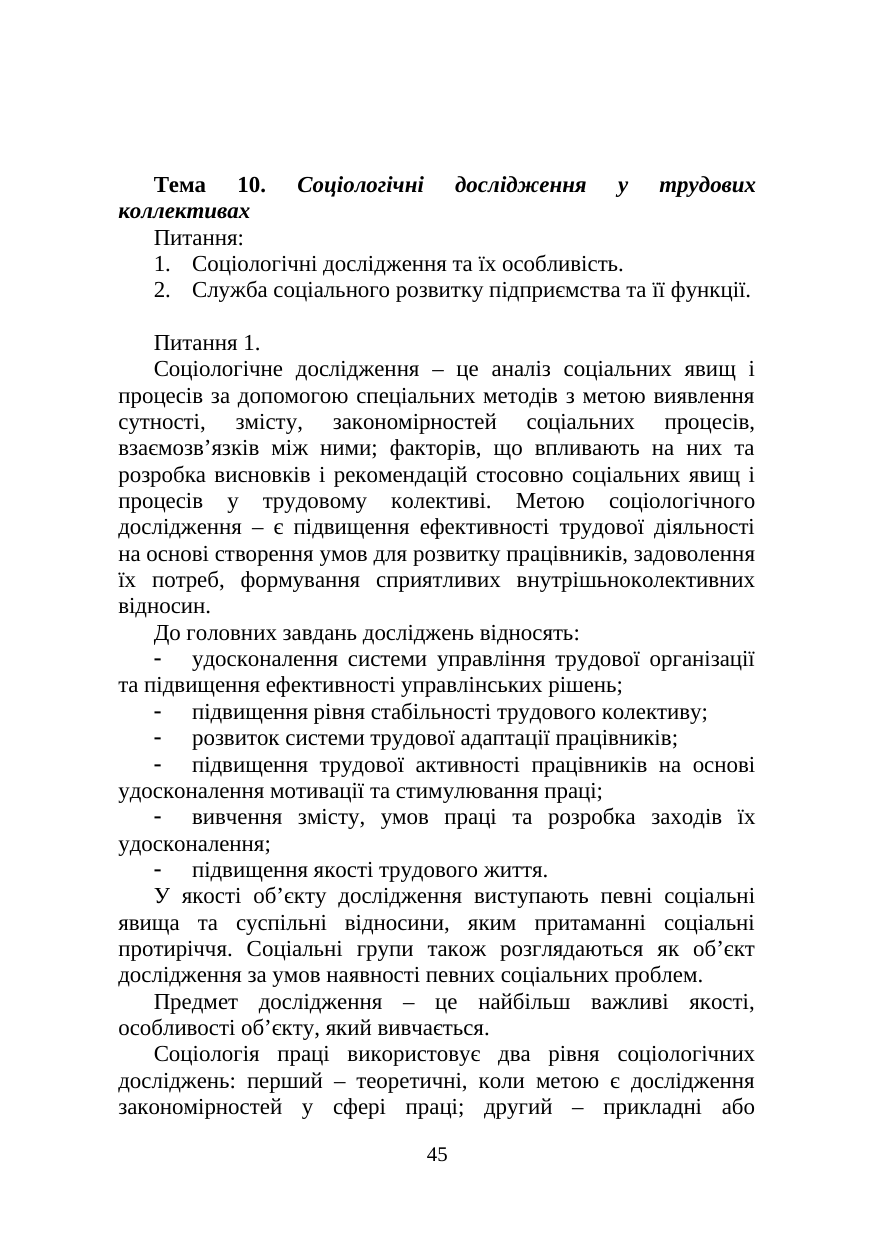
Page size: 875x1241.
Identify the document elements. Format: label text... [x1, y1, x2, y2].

list розвиток системи трудової адаптації працівників; [118, 724, 756, 751]
text Предмет дослідження – це найбільш важливі якості, особливості об’єкту, який вивчається. [118, 988, 756, 1041]
list До головних завдань досліджень відносять: [118, 619, 756, 645]
list підвищення трудової активності працівників на основі удосконалення мотивації та стимулювання праці; [118, 751, 756, 803]
list Соціологічні дослідження та їх особливість. [118, 250, 756, 276]
text Тема 10. Соціологічні дослідження у трудових коллективах [118, 171, 756, 223]
list підвищення якості трудового життя. [118, 856, 756, 882]
list Питання 1. [118, 329, 756, 355]
text Питання: [118, 223, 756, 250]
text У якості об’єкту дослідження виступають певні соціальні явища та суспільні відносини, яким притаманні соціальні протиріччя. Соціальні групи також розглядаються як об’єкт дослідження за умов наявності певних соціальних проблем. [118, 882, 756, 988]
list Служба соціального розвитку підприємства та її функції. [118, 276, 756, 303]
list вивчення змісту, умов праці та розробка заходів їх удосконалення; [118, 803, 756, 856]
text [118, 1041, 756, 1119]
list Соціологічне дослідження – це аналіз соціальних явищ і процесів за допомогою спеціальних методів з метою виявлення сутності, змісту, закономірностей соціальних процесів, взаємозв’язків між ними; факторів, що впливають на них та розробка висновків і рекомендацій стосовно соціальних явищ і процесів у трудовому колективі. Метою соціологічного дослідження – є підвищення ефективності трудової діяльності на основі створення умов для розвитку працівників, задоволення їх потреб, формування сприятливих внутрішьноколективних відносин. [118, 355, 756, 619]
list підвищення рівня стабільності трудового колективу; [118, 698, 756, 724]
list удосконалення системи управління трудової організації та підвищення ефективності управлінських рішень; [118, 645, 756, 698]
